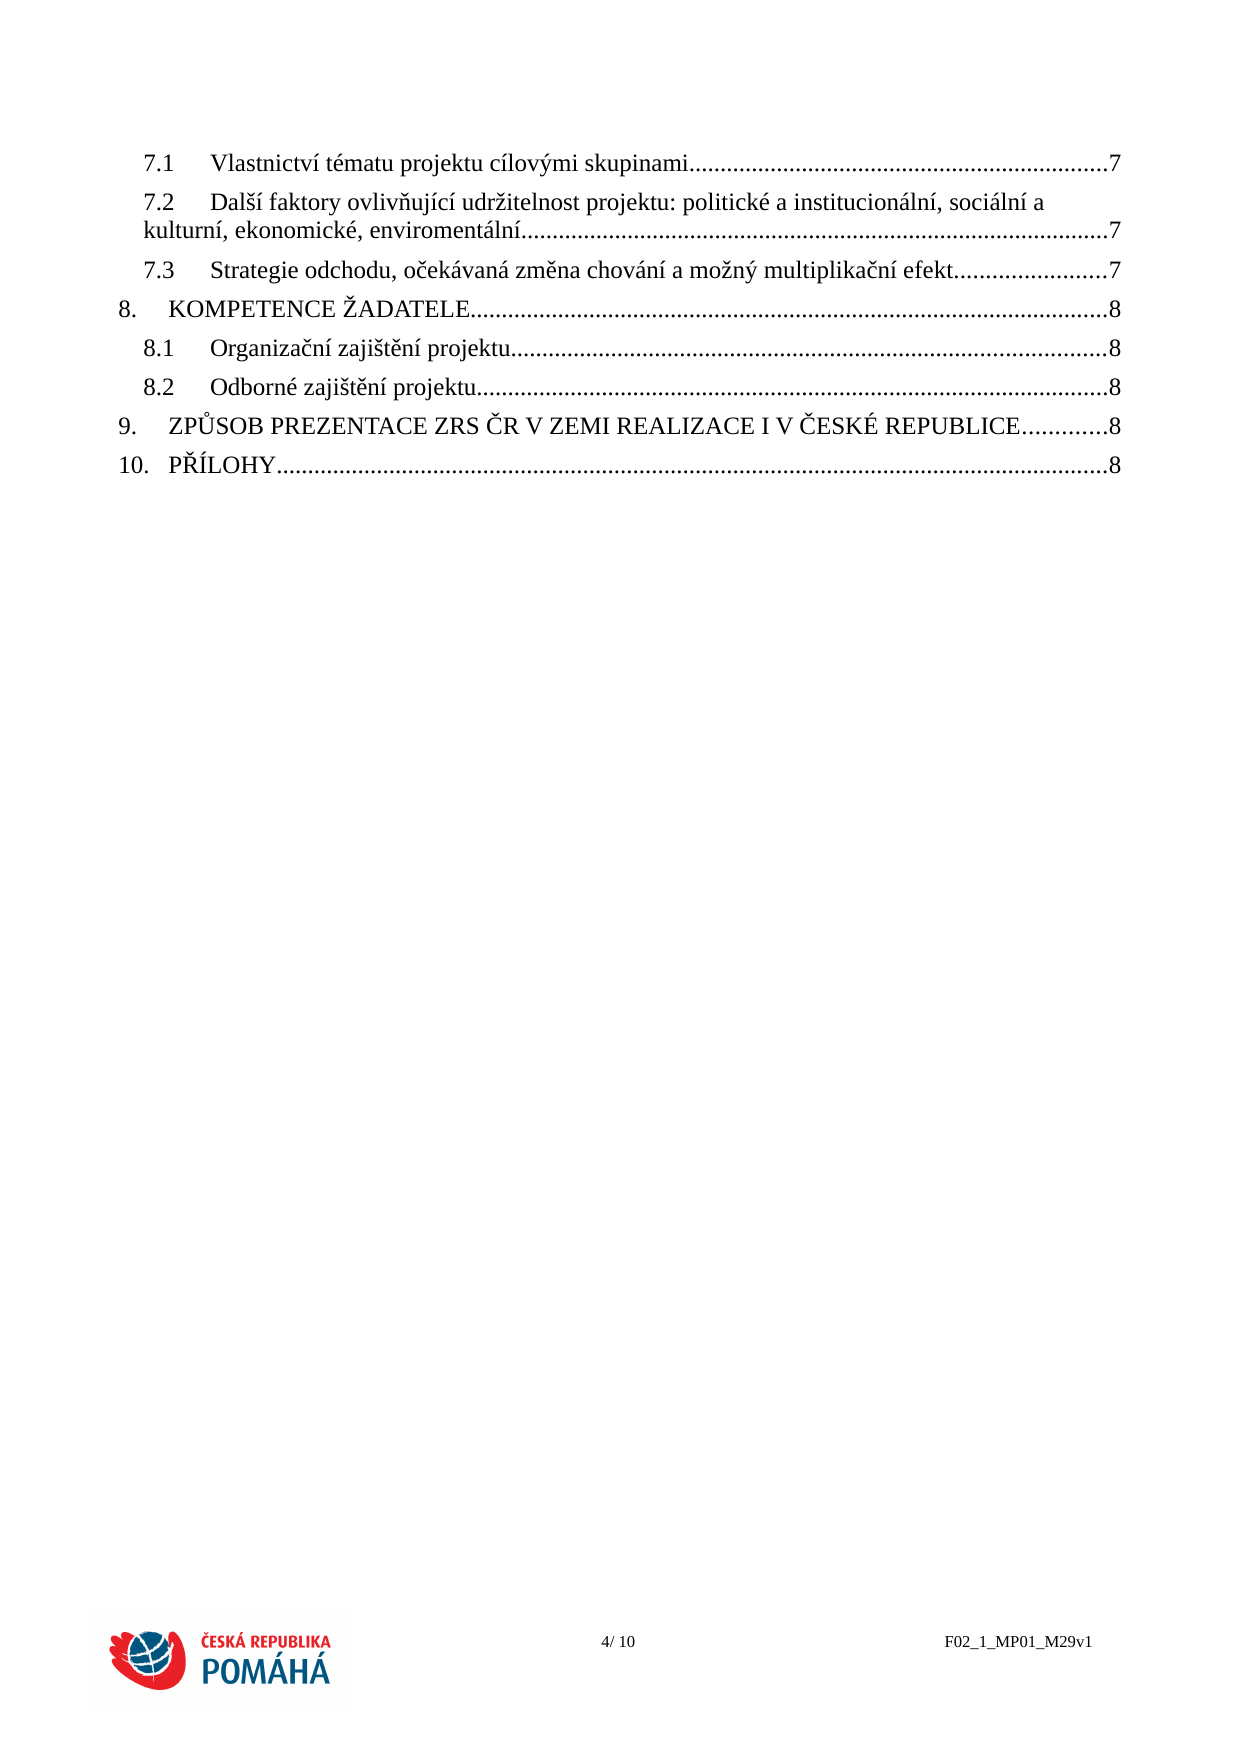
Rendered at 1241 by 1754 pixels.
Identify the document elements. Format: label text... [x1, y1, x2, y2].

text 8.2 Odborné zajištění projektu 8 [143, 372, 1122, 401]
picture [85, 1611, 354, 1708]
text 10. Přílohy 8 [118, 451, 1122, 479]
text 7.2 Další faktory ovlivňující udržitelnost projektu: politické a institucionální, sociální a kulturní, ekonomické, enviromentální 7 [143, 187, 1122, 244]
text 8. KOMPETENCE ŽADATELE 8 [118, 294, 1122, 323]
text 8.1 Organizační zajištění projektu 8 [143, 333, 1122, 362]
text 7.3 Strategie odchodu, očekávaná změna chování a možný multiplikační efekt 7 [143, 255, 1122, 283]
text 9. Způsob prezentace ZRS ČR v zemi realizace i v České republice 8 [118, 411, 1122, 440]
text 7.1 Vlastnictví tématu projektu cílovými skupinami 7 [143, 148, 1122, 176]
